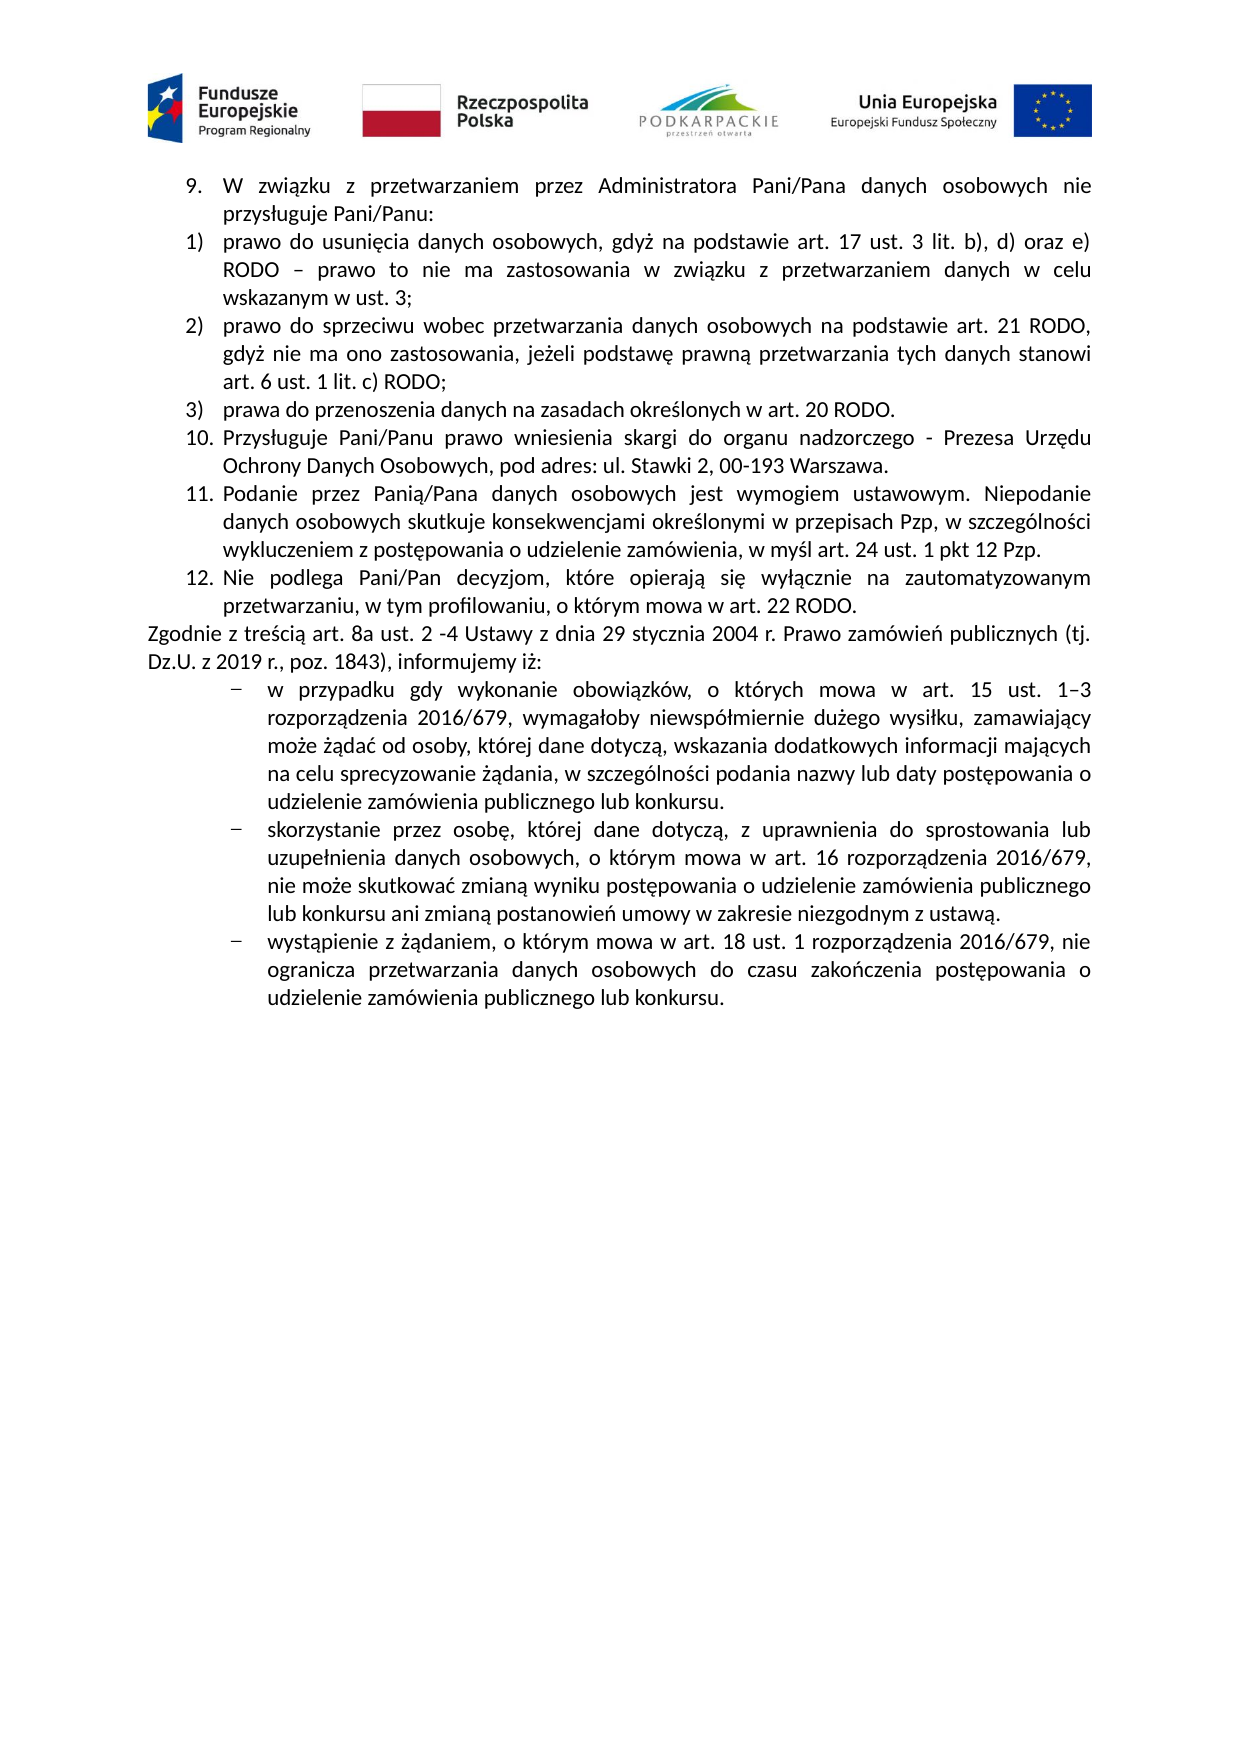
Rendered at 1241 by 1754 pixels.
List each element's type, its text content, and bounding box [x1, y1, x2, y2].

list Przysługuje Pani/Panu prawo wniesienia skargi do organu nadzorczego - Prezesa Urzędu Ochrony Danych Osobowych, pod adres: ul. Stawki 2, 00-193 Warszawa. [185, 423, 1093, 479]
list Nie podlega Pani/Pan decyzjom, które opierają się wyłącznie na zautomatyzowanym przetwarzaniu, w tym profilowaniu, o którym mowa w art. 22 RODO. [185, 563, 1093, 619]
list prawa do przenoszenia danych na zasadach określonych w art. 20 RODO. [185, 395, 1093, 423]
list prawo do usunięcia danych osobowych, gdyż na podstawie art. 17 ust. 3 lit. b), d) oraz e) RODO – prawo to nie ma zastosowania w związku z przetwarzaniem danych w celu wskazanym w ust. 3; [185, 227, 1093, 311]
picture [147, 73, 1092, 143]
list Podanie przez Panią/Pana danych osobowych jest wymogiem ustawowym. Niepodanie danych osobowych skutkuje konsekwencjami określonymi w przepisach Pzp, w szczególności wykluczeniem z postępowania o udzielenie zamówienia, w myśl art. 24 ust. 1 pkt 12 Pzp. [185, 479, 1093, 563]
list prawo do sprzeciwu wobec przetwarzania danych osobowych na podstawie art. 21 RODO, gdyż nie ma ono zastosowania, jeżeli podstawę prawną przetwarzania tych danych stanowi art. 6 ust. 1 lit. c) RODO; [185, 311, 1093, 395]
list w przypadku gdy wykonanie obowiązków, o których mowa w art. 15 ust. 1–3 rozporządzenia 2016/679, wymagałoby niewspółmiernie dużego wysiłku, zamawiający może żądać od osoby, której dane dotyczą, wskazania dodatkowych informacji mających na celu sprecyzowanie żądania, w szczególności podania nazwy lub daty postępowania o udzielenie zamówienia publicznego lub konkursu. [229, 675, 1093, 815]
text Zgodnie z treścią art. 8a ust. 2 -4 Ustawy z dnia 29 stycznia 2004 r. Prawo zamówień publicznych (tj. Dz.U. z 2019 r., poz. 1843), informujemy iż: [148, 619, 1093, 675]
list skorzystanie przez osobę, której dane dotyczą, z uprawnienia do sprostowania lub uzupełnienia danych osobowych, o którym mowa w art. 16 rozporządzenia 2016/679, nie może skutkować zmianą wyniku postępowania o udzielenie zamówienia publicznego lub konkursu ani zmianą postanowień umowy w zakresie niezgodnym z ustawą. [229, 815, 1093, 927]
list wystąpienie z żądaniem, o którym mowa w art. 18 ust. 1 rozporządzenia 2016/679, nie ogranicza przetwarzania danych osobowych do czasu zakończenia postępowania o udzielenie zamówienia publicznego lub konkursu. [229, 927, 1093, 1012]
list W związku z przetwarzaniem przez Administratora Pani/Pana danych osobowych nie przysługuje Pani/Panu: [185, 171, 1093, 227]
